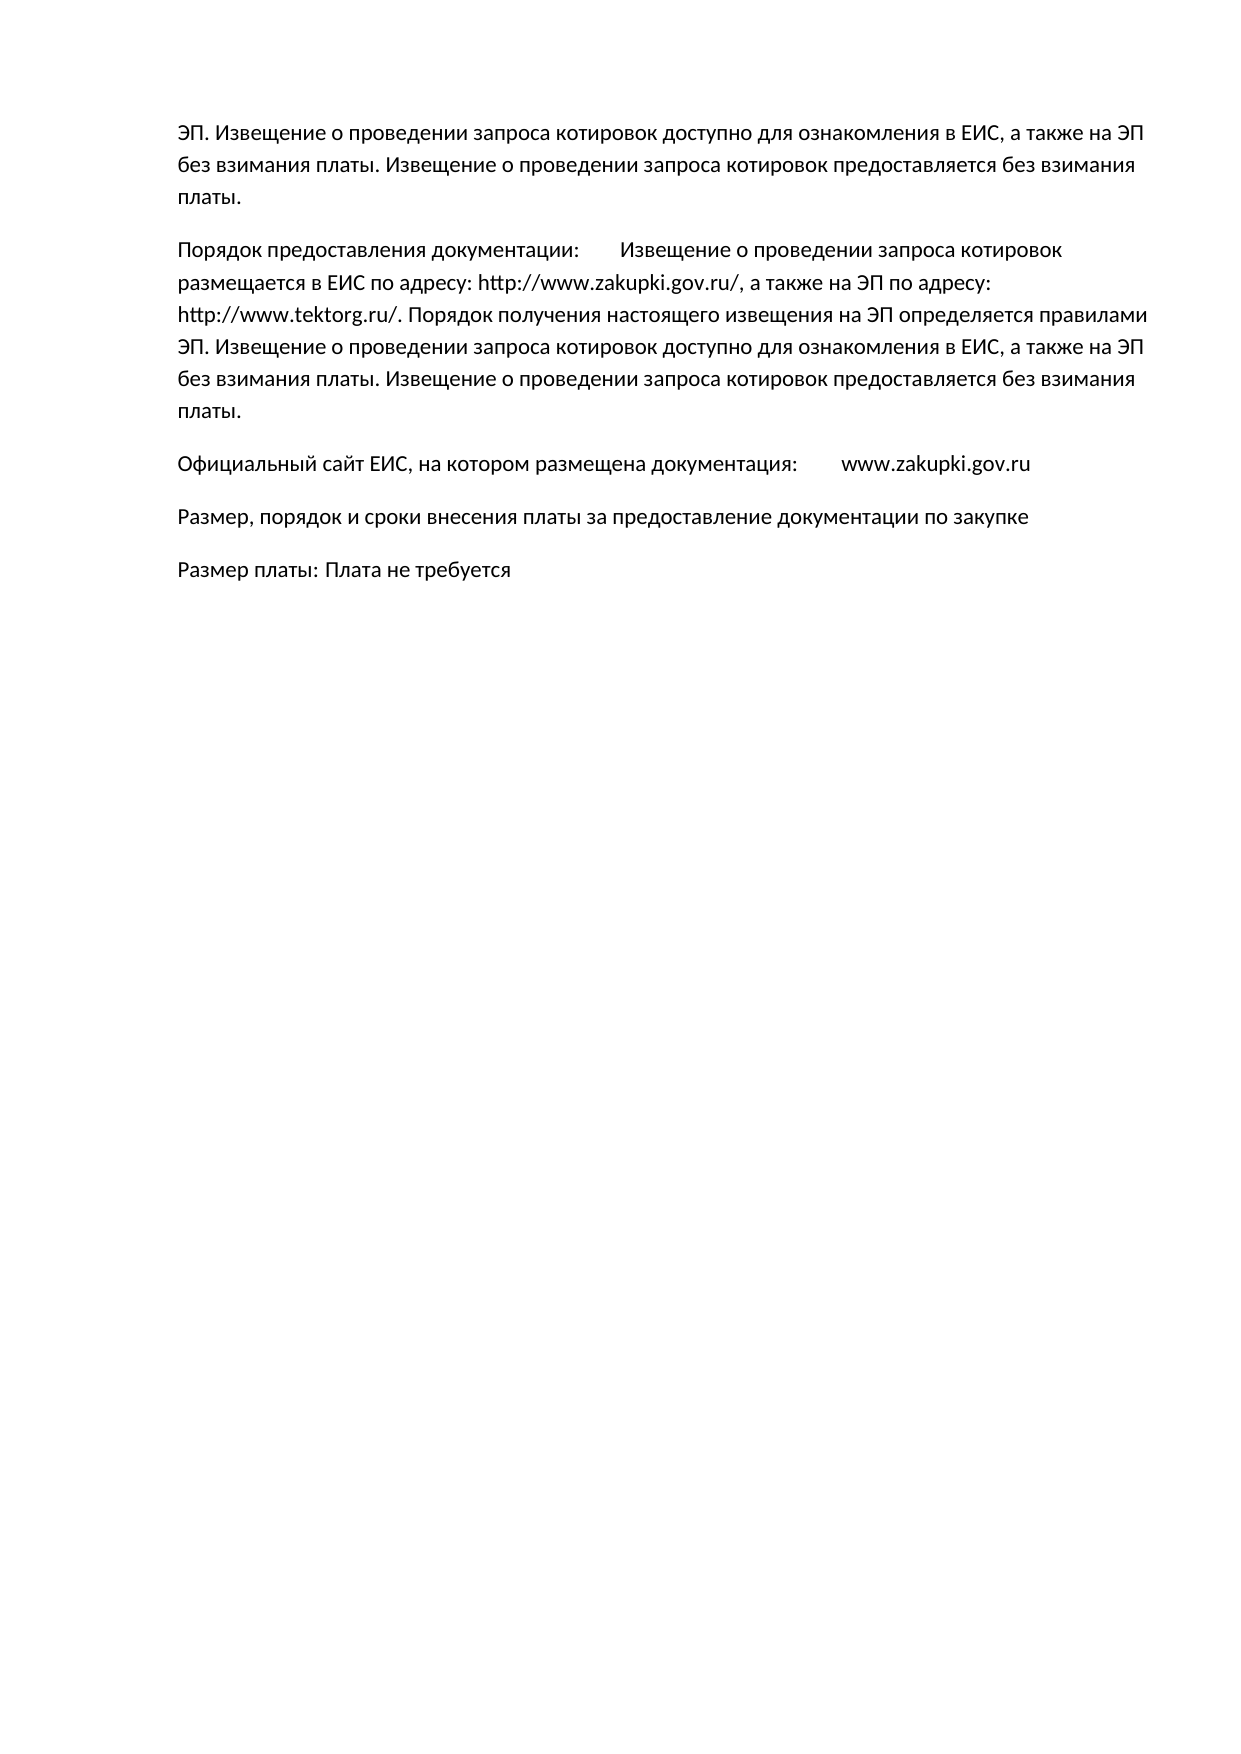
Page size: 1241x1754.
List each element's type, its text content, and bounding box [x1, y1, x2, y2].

text Официальный сайт ЕИС, на котором размещена документация: www.zakupki.gov.ru [177, 449, 1152, 477]
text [177, 118, 1152, 211]
text Порядок предоставления документации: Извещение о проведении запроса котировок размещается в ЕИС по адресу: http://www.zakupki.gov.ru/, а также на ЭП по адресу: http://www.tektorg.ru/. Порядок получения настоящего извещения на ЭП определяется правилами ЭП. Извещение о проведении запроса котировок доступно для ознакомления в ЕИС, а также на ЭП без взимания платы. Извещение о проведении запроса котировок предоставляется без взимания платы. [177, 236, 1152, 424]
text Размер, порядок и сроки внесения платы за предоставление документации по закупке [177, 502, 1152, 531]
text Размер платы: Плата не требуется [177, 556, 1152, 583]
